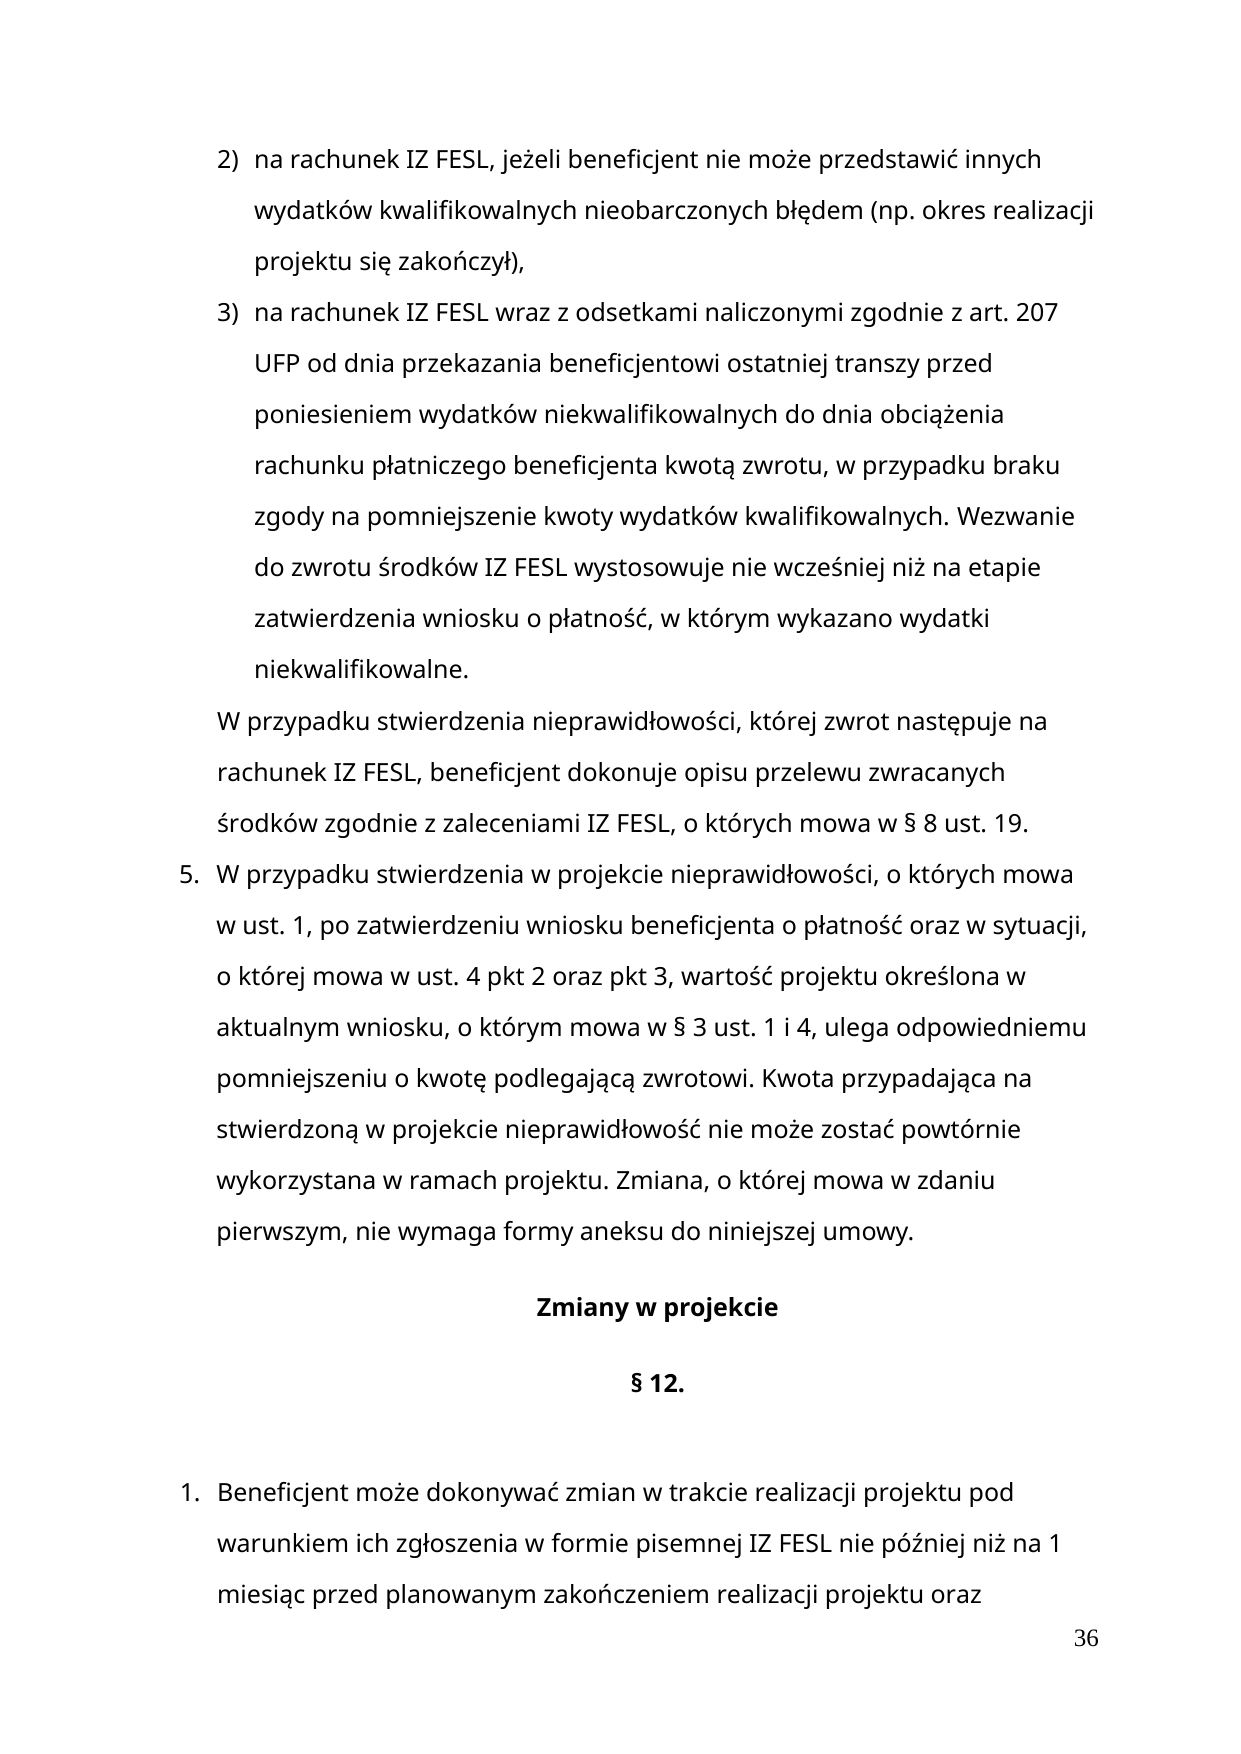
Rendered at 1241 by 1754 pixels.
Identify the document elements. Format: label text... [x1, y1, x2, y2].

list na rachunek IZ FESL wraz z odsetkami naliczonymi zgodnie z art. 207 UFP od dnia przekazania beneficjentowi ostatniej transzy przed poniesieniem wydatków niekwalifikowalnych do dnia obciążenia rachunku płatniczego beneficjenta kwotą zwrotu, w przypadku braku zgody na pomniejszenie kwoty wydatków kwalifikowalnych. Wezwanie do zwrotu środków IZ FESL wystosowuje nie wcześniej niż na etapie zatwierdzenia wniosku o płatność, w którym wykazano wydatki niekwalifikowalne. [217, 295, 1098, 686]
text W przypadku stwierdzenia nieprawidłowości, której zwrot następuje na rachunek IZ FESL, beneficjent dokonuje opisu przelewu zwracanych środków zgodnie z zaleceniami IZ FESL, o których mowa w § 8 ust. 19. [217, 703, 1098, 839]
list § 12. [217, 1366, 1098, 1400]
list na rachunek IZ FESL, jeżeli beneficjent nie może przedstawić innych wydatków kwalifikowalnych nieobarczonych błędem (np. okres realizacji projektu się zakończył), [217, 142, 1098, 278]
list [179, 1474, 1098, 1610]
list W przypadku stwierdzenia w projekcie nieprawidłowości, o których mowa w ust. 1, po zatwierdzeniu wniosku beneficjenta o płatność oraz w sytuacji, o której mowa w ust. 4 pkt 2 oraz pkt 3, wartość projektu określona w aktualnym wniosku, o którym mowa w § 3 ust. 1 i 4, ulega odpowiedniemu pomniejszeniu o kwotę podlegającą zwrotowi. Kwota przypadająca na stwierdzoną w projekcie nieprawidłowość nie może zostać powtórnie wykorzystana w ramach projektu. Zmiana, o której mowa w zdaniu pierwszym, nie wymaga formy aneksu do niniejszej umowy. [179, 856, 1098, 1248]
list Zmiany w projekcie [217, 1290, 1098, 1324]
